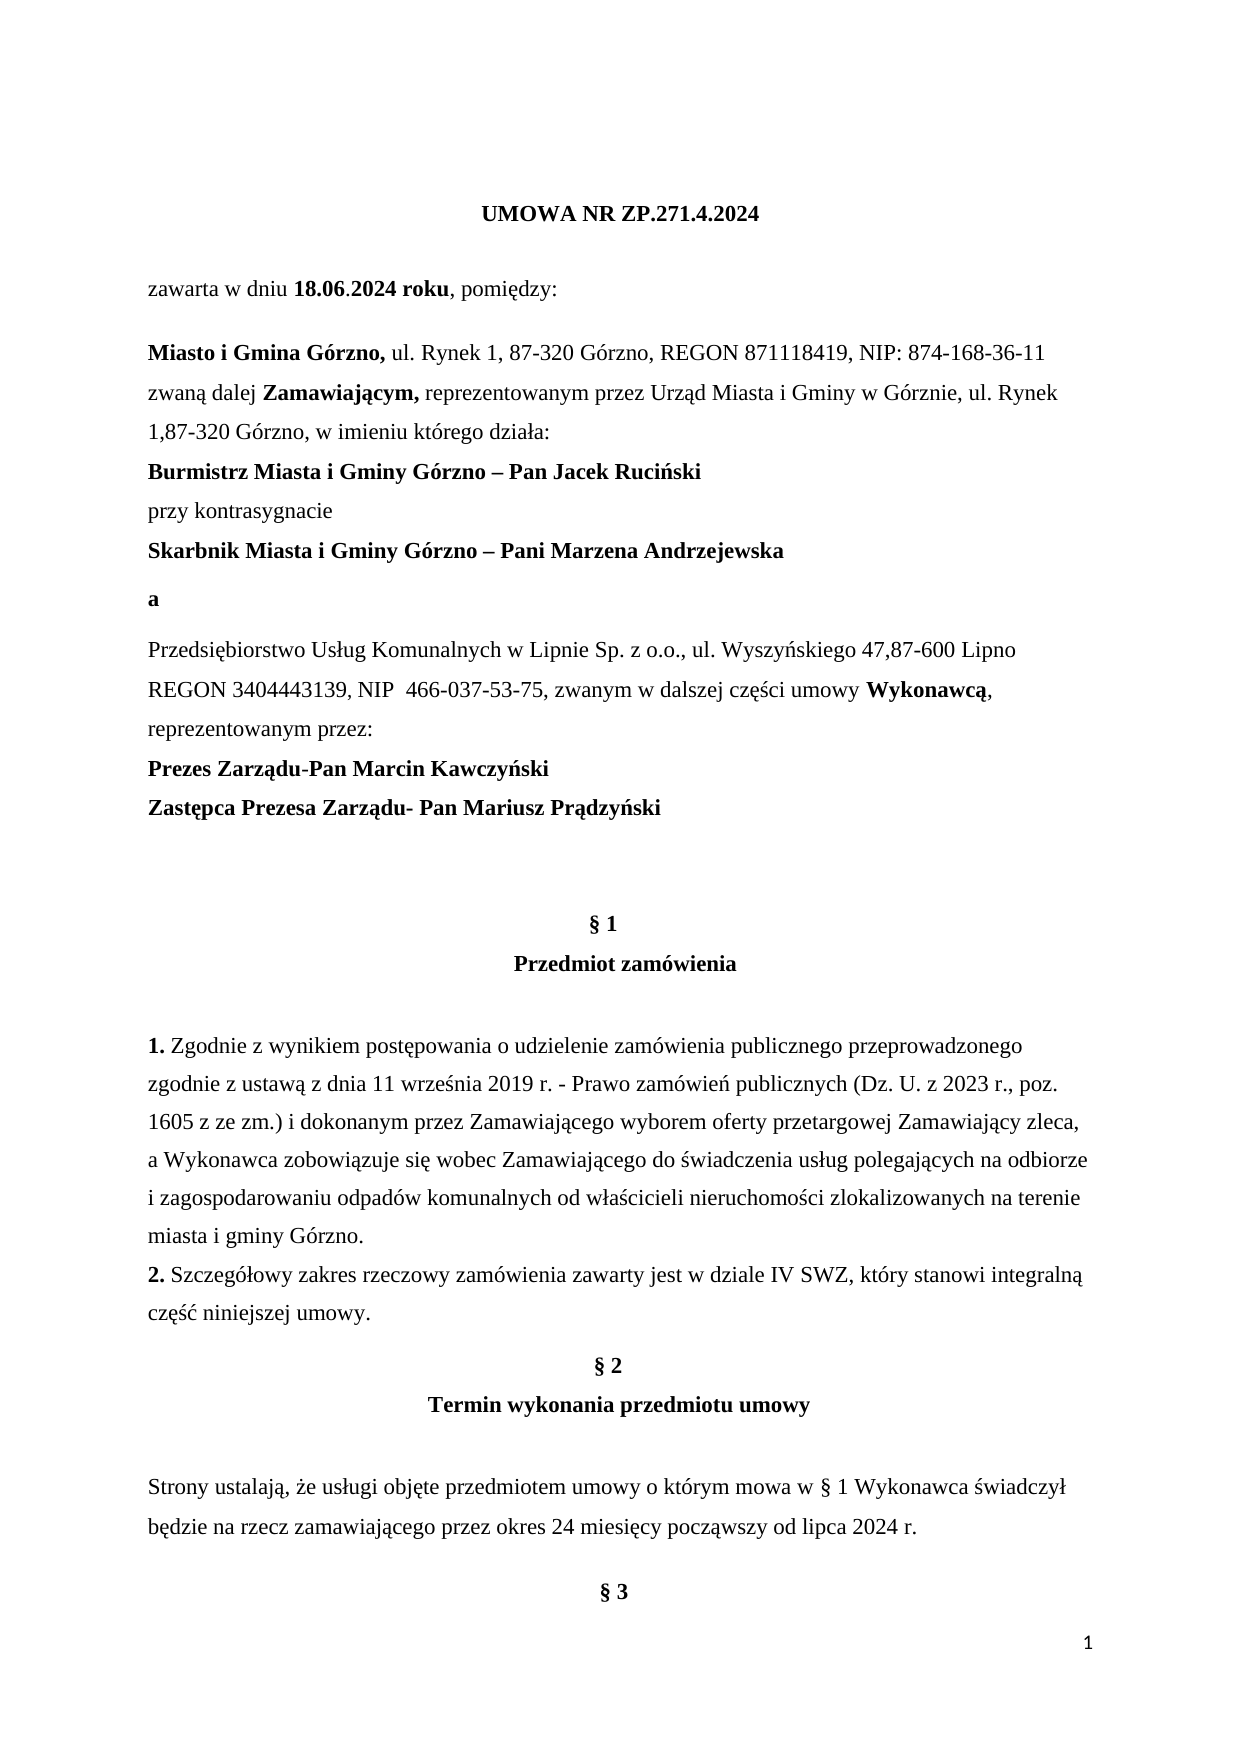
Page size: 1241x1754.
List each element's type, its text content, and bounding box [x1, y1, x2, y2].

text a [148, 585, 1093, 611]
text § 3 [148, 1578, 1093, 1604]
text Burmistrz Miasta i Gminy Górzno – Pan Jacek Ruciński [148, 458, 1093, 484]
text 1. Zgodnie z wynikiem postępowania o udzielenie zamówienia publicznego przeprowadzonego zgodnie z ustawą z dnia 11 września 2019 r. - Prawo zamówień publicznych (Dz. U. z 2023 r., poz. [148, 1032, 1093, 1096]
text Prezes Zarządu-Pan Marcin Kawczyński [148, 755, 1093, 781]
text 1605 z ze zm.) i dokonanym przez Zamawiającego wyborem oferty przetargowej Zamawiający zleca, a Wykonawca zobowiązuje się wobec Zamawiającego do świadczenia usług polegających na odbiorze i zagospodarowaniu odpadów komunalnych od właścicieli nieruchomości zlokalizowanych na terenie miasta i gminy Górzno. [148, 1108, 1093, 1249]
text 2. Szczegółowy zakres rzeczowy zamówienia zawarty jest w dziale IV SWZ, który stanowi integralną część niniejszej umowy. [148, 1261, 1093, 1325]
text REGON 3404443139, NIP 466-037-53-75, zwanym w dalszej części umowy Wykonawcą, reprezentowanym przez: [148, 676, 1093, 742]
text § 2 [148, 1352, 1093, 1378]
text Przedsiębiorstwo Usług Komunalnych w Lipnie Sp. z o.o., ul. Wyszyńskiego 47,87-600 Lipno [148, 637, 1093, 663]
text UMOWA NR ZP.271.4.2024 [148, 200, 1093, 226]
text Skarbnik Miasta i Gminy Górzno – Pani Marzena Andrzejewska [148, 537, 1093, 563]
text będzie na rzecz zamawiającego przez okres 24 miesięcy począwszy od lipca 2024 r. [148, 1513, 1093, 1539]
text Termin wykonania przedmiotu umowy [148, 1391, 1093, 1418]
text zawarta w dniu 18.06.2024 roku, pomiędzy: [148, 275, 1093, 301]
text przy kontrasygnacie [148, 497, 1093, 524]
text Miasto i Gmina Górzno, ul. Rynek 1, 87-320 Górzno, REGON 871118419, NIP: 874-168-36-11 zwaną dalej Zamawiającym, reprezentowanym przez Urząd Miasta i Gminy w Górznie, ul. Rynek 1,87-320 Górzno, w imieniu którego działa: [148, 339, 1093, 445]
text Strony ustalają, że usługi objęte przedmiotem umowy o którym mowa w § 1 Wykonawca świadczył [148, 1473, 1093, 1500]
text § 1 [148, 910, 1093, 937]
text Zastępca Prezesa Zarządu- Pan Mariusz Prądzyński [148, 794, 1093, 821]
text Przedmiot zamówienia [148, 950, 1093, 976]
